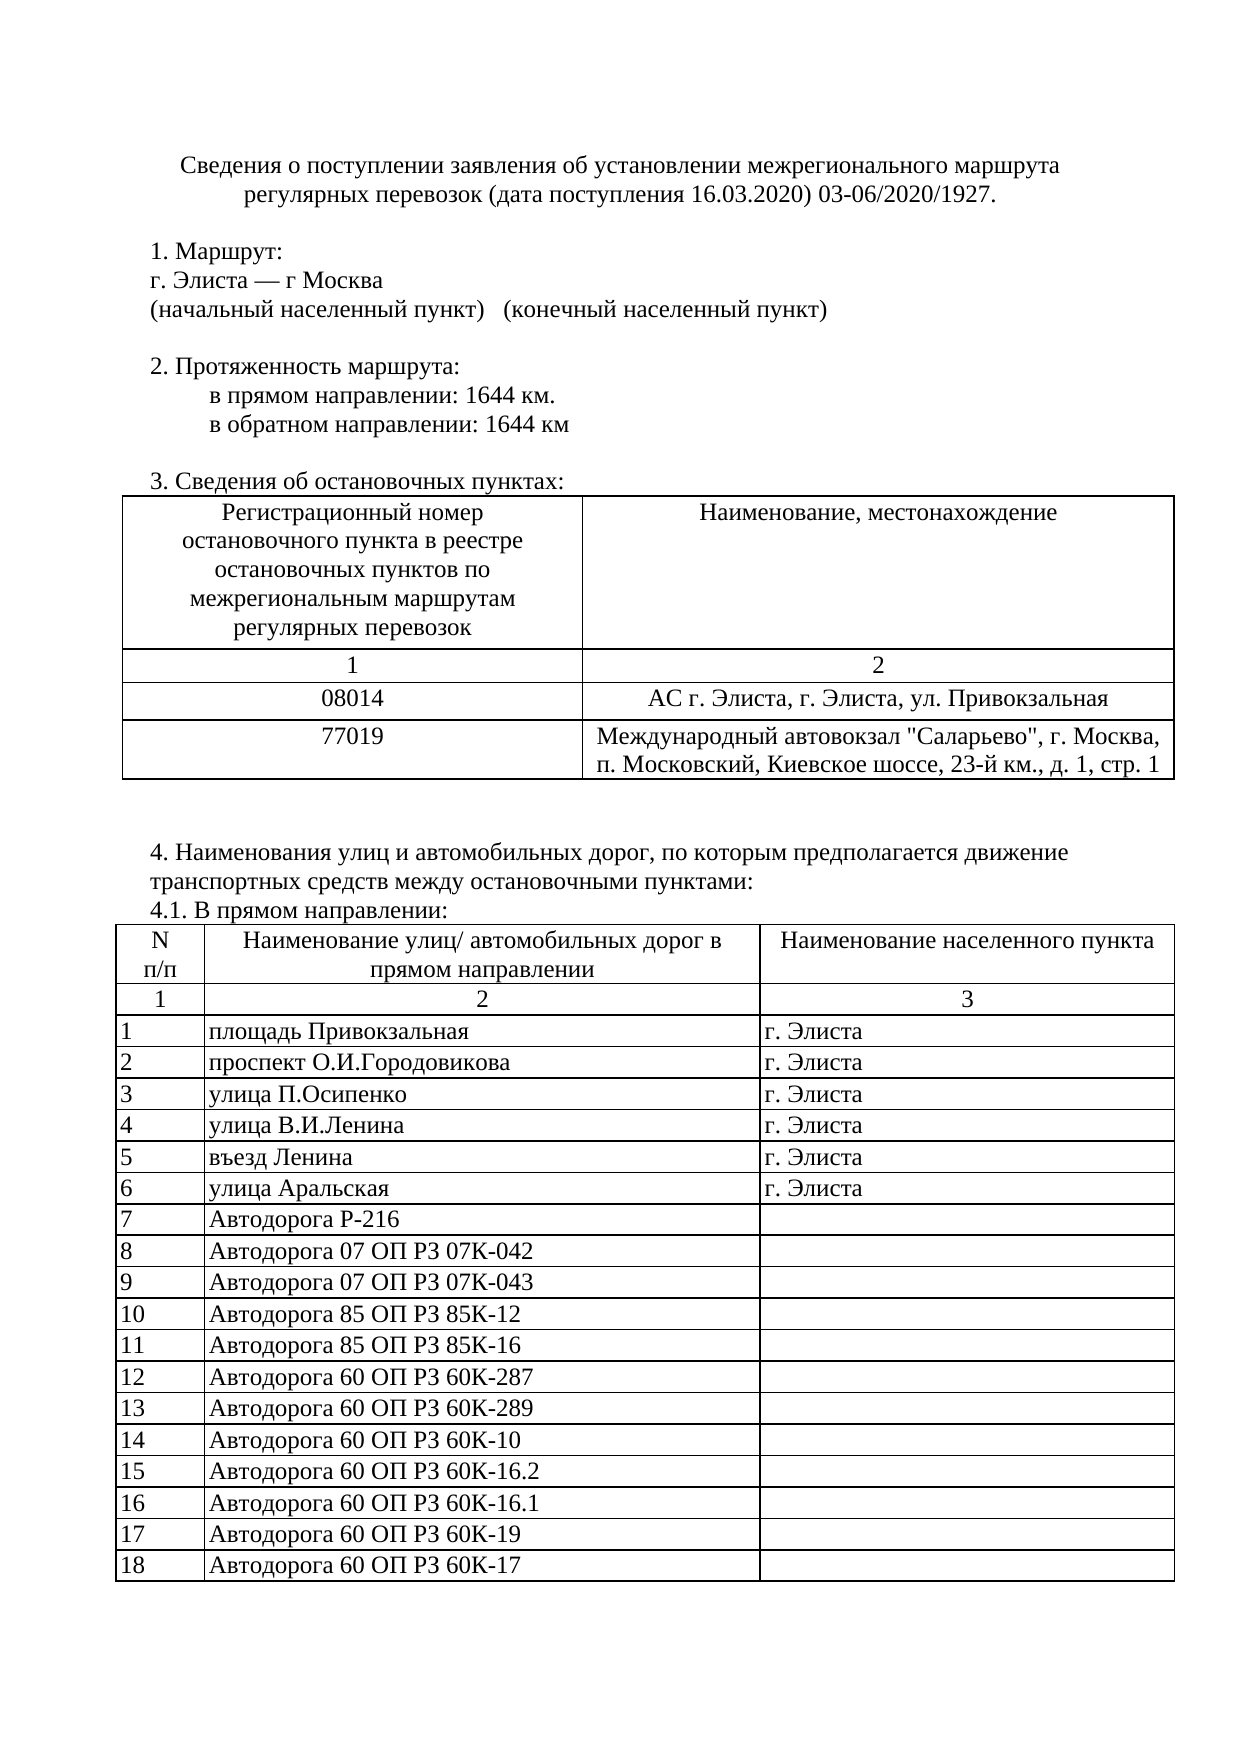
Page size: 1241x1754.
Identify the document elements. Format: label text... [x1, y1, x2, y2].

table_cell [761, 1519, 1174, 1549]
table_cell [761, 1488, 1174, 1517]
table_cell 17 [117, 1519, 204, 1549]
table_cell 77019 [123, 721, 582, 778]
table_cell [761, 1551, 1174, 1580]
table_cell 13 [117, 1393, 204, 1423]
table_cell Международный автовокзал "Саларьево", г. Москва, п. Московский, Киевское шоссе, 23-й км., д. 1, стр. 1 [583, 721, 1173, 778]
text 4.1. В прямом направлении: [150, 895, 1090, 924]
table_cell г. Элиста [761, 1047, 1174, 1077]
table_header Наименование улиц/ автомобильных дорог в прямом направлении [205, 925, 759, 983]
text (начальный населенный пункт) (конечный населенный пункт) [150, 294, 1090, 322]
table_cell Автодорога 60 ОП РЗ 60К-10 [205, 1425, 759, 1454]
table_cell [761, 1456, 1174, 1486]
table_cell 12 [117, 1362, 204, 1392]
table_cell [761, 1330, 1174, 1360]
text в обратном направлении: 1644 км [150, 409, 1090, 437]
table_cell 11 [117, 1330, 204, 1360]
table_header N п/п [117, 925, 204, 983]
table_cell улица Аральская [205, 1173, 759, 1203]
table_cell Автодорога 60 ОП РЗ 60К-287 [205, 1362, 759, 1392]
table_cell [761, 1236, 1174, 1266]
text 1. Маршрут: [150, 236, 1090, 265]
table_cell Автодорога 07 ОП РЗ 07К-042 [205, 1236, 759, 1266]
table_cell 1 [117, 984, 204, 1014]
table_cell [761, 1425, 1174, 1454]
text г. Элиста — г Москва [150, 265, 1090, 294]
table_cell 08014 [123, 683, 582, 719]
table_cell 16 [117, 1488, 204, 1517]
table_cell улица П.Осипенко [205, 1079, 759, 1108]
table_cell 8 [117, 1236, 204, 1266]
text в прямом направлении: 1644 км. [150, 380, 1090, 409]
table_cell 4 [117, 1110, 204, 1140]
table_header Наименование, местонахождение [583, 497, 1173, 648]
table_cell г. Элиста [761, 1173, 1174, 1203]
text 4. Наименования улиц и автомобильных дорог, по которым предполагается движение транспортных средств между остановочными пунктами: [150, 837, 1090, 895]
table_header Наименование населенного пункта [761, 925, 1174, 983]
table_cell 3 [117, 1079, 204, 1108]
table_cell 14 [117, 1425, 204, 1454]
table_header Регистрационный номер остановочного пункта в реестре остановочных пунктов по межрегиональным маршрутам регулярных перевозок [123, 497, 582, 648]
table_cell 1 [123, 650, 582, 681]
table_cell [761, 1267, 1174, 1297]
text 3. Сведения об остановочных пунктах: [150, 466, 1090, 495]
table_cell [761, 1362, 1174, 1392]
table_cell г. Элиста [761, 1079, 1174, 1108]
table_cell Автодорога Р-216 [205, 1205, 759, 1234]
table_cell [761, 1205, 1174, 1234]
table_cell 2 [205, 984, 759, 1014]
table_cell 9 [117, 1267, 204, 1297]
table_cell Автодорога 60 ОП РЗ 60К-16.2 [205, 1456, 759, 1486]
text 2. Протяженность маршрута: [150, 351, 1090, 380]
table_cell въезд Ленина [205, 1142, 759, 1171]
table_cell площадь Привокзальная [205, 1016, 759, 1046]
table_cell 7 [117, 1205, 204, 1234]
table_cell Автодорога 60 ОП РЗ 60К-16.1 [205, 1488, 759, 1517]
table_cell 10 [117, 1299, 204, 1329]
table_cell г. Элиста [761, 1110, 1174, 1140]
table_cell г. Элиста [761, 1016, 1174, 1046]
table_cell 18 [117, 1551, 204, 1580]
table_cell 1 [117, 1016, 204, 1046]
table_cell Автодорога 60 ОП РЗ 60К-19 [205, 1519, 759, 1549]
table_cell [761, 1393, 1174, 1423]
table_cell 6 [117, 1173, 204, 1203]
table_cell [761, 1299, 1174, 1329]
table_cell Автодорога 60 ОП РЗ 60К-289 [205, 1393, 759, 1423]
table_cell 3 [761, 984, 1174, 1014]
table_cell АС г. Элиста, г. Элиста, ул. Привокзальная [583, 683, 1173, 719]
table_cell 5 [117, 1142, 204, 1171]
table_cell Автодорога 85 ОП РЗ 85К-12 [205, 1299, 759, 1329]
table_cell 2 [117, 1047, 204, 1077]
table_cell г. Элиста [761, 1142, 1174, 1171]
table_cell Автодорога 60 ОП РЗ 60К-17 [205, 1551, 759, 1580]
table_cell 2 [583, 650, 1173, 681]
table_cell 15 [117, 1456, 204, 1486]
table_cell улица В.И.Ленина [205, 1110, 759, 1140]
table_cell Автодорога 85 ОП РЗ 85К-16 [205, 1330, 759, 1360]
table_cell проспект О.И.Городовикова [205, 1047, 759, 1077]
table_cell Автодорога 07 ОП РЗ 07К-043 [205, 1267, 759, 1297]
text Сведения о поступлении заявления об установлении межрегионального маршрута регулярных перевозок (дата поступления 16.03.2020) 03-06/2020/1927. [150, 150, 1090, 207]
